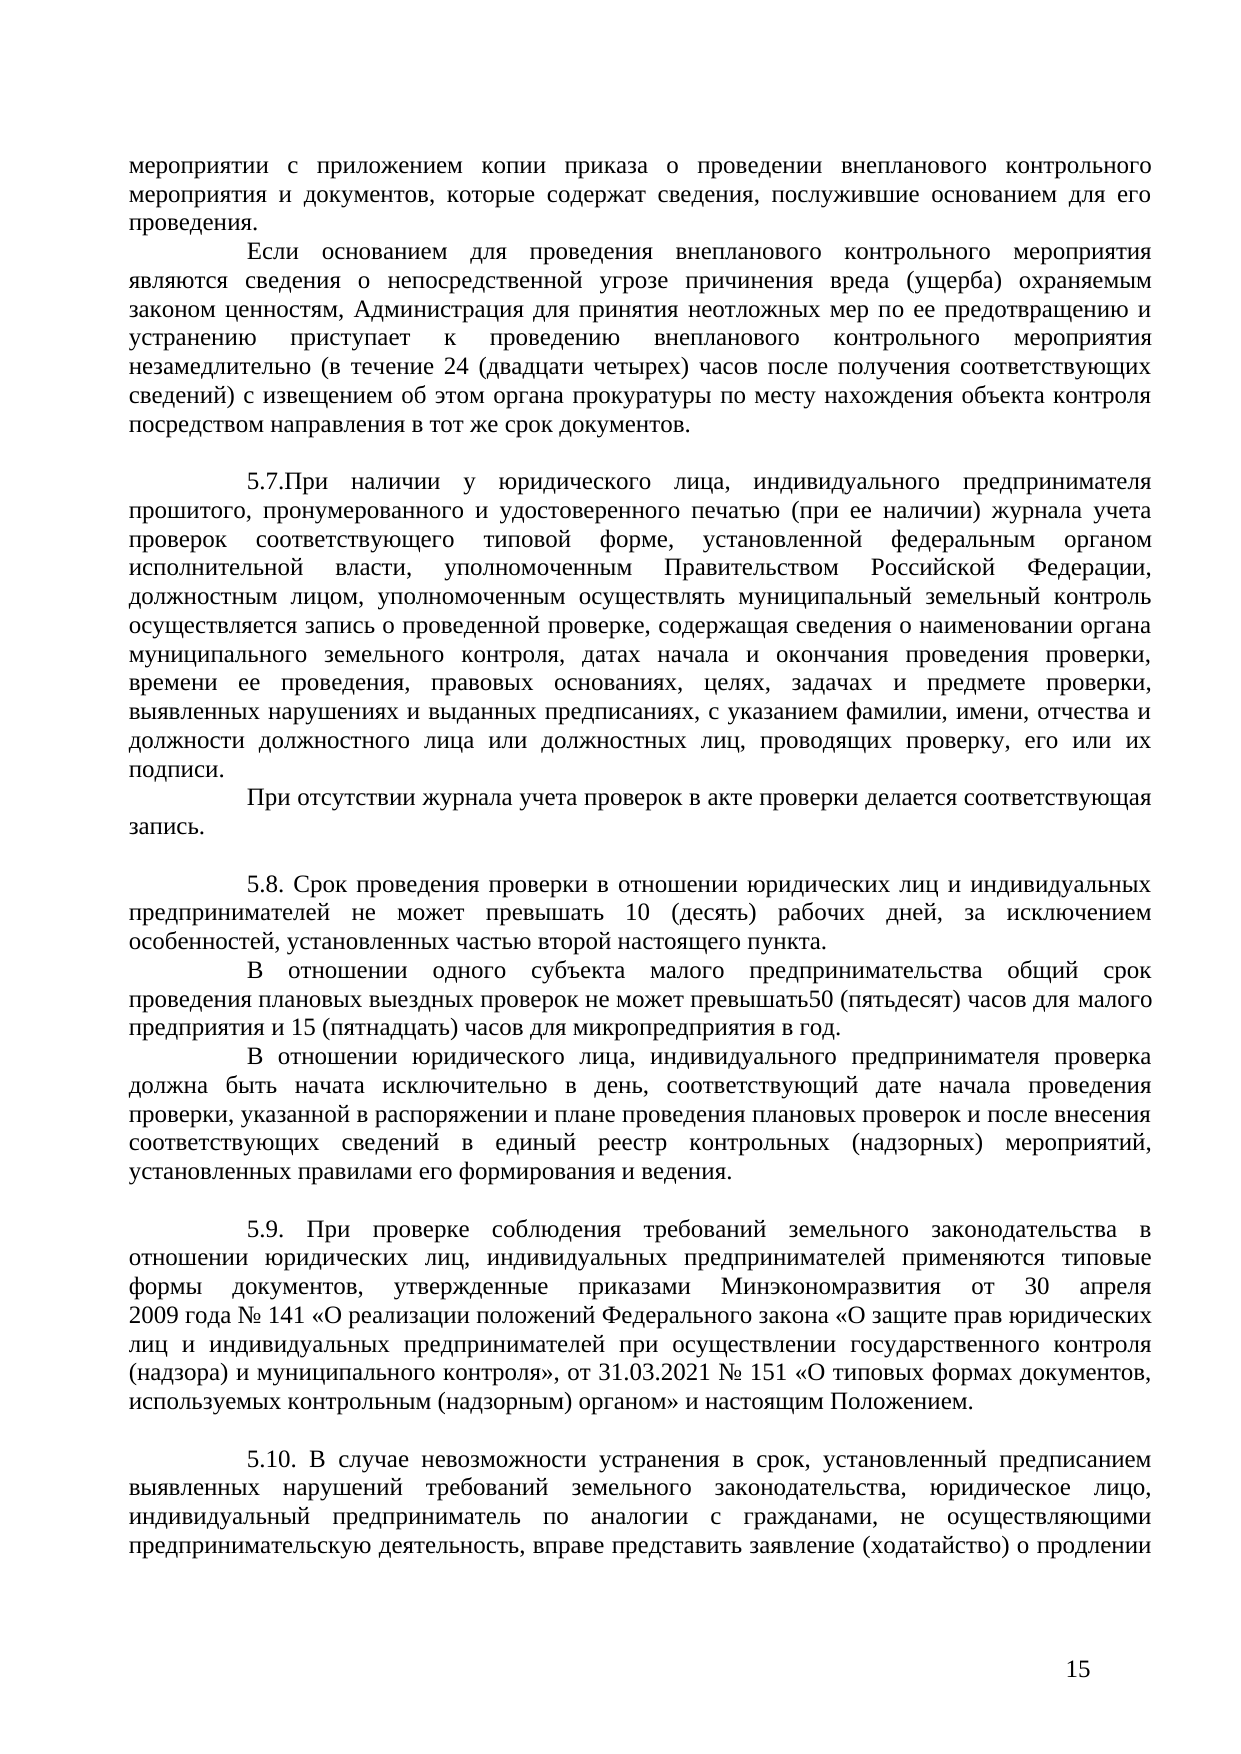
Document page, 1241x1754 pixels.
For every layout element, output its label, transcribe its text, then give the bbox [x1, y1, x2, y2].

text Если основанием для проведения внепланового контрольного мероприятия являются сведения о непосредственной угрозе причинения вреда (ущерба) охраняемым законом ценностям, Администрация для принятия неотложных мер по ее предотвращению и устранению приступает к проведению внепланового контрольного мероприятия незамедлительно (в течение 24 (двадцати четырех) часов после получения соответствующих сведений) с извещением об этом органа прокуратуры по месту нахождения объекта контроля посредством направления в тот же срок документов. [128, 236, 1152, 437]
text При отсутствии журнала учета проверок в акте проверки делается соответствующая запись. [128, 782, 1152, 840]
text 5.9. При проверке соблюдения требований земельного законодательства в отношении юридических лиц, индивидуальных предпринимателей применяются типовые формы документов, утвержденные приказами Минэкономразвития от 30 апреля 2009 года № 141 «О реализации положений Федерального закона «О защите прав юридических лиц и индивидуальных предпринимателей при осуществлении государственного контроля (надзора) и муниципального контроля», от 31.03.2021 № 151 «О типовых формах документов, используемых контрольным (надзорным) органом» и настоящим Положением. [128, 1214, 1152, 1415]
text 5.7.При наличии у юридического лица, индивидуального предпринимателя прошитого, пронумерованного и удостоверенного печатью (при ее наличии) журнала учета проверок соответствующего типовой форме, установленной федеральным органом исполнительной власти, уполномоченным Правительством Российской Федерации, должностным лицом, уполномоченным осуществлять муниципальный земельный контроль осуществляется запись о проведенной проверке, содержащая сведения о наименовании органа муниципального земельного контроля, датах начала и окончания проведения проверки, времени ее проведения, правовых основаниях, целях, задачах и предмете проверки, выявленных нарушениях и выданных предписаниях, с указанием фамилии, имени, отчества и должности должностного лица или должностных лиц, проводящих проверку, его или их подписи. [128, 466, 1152, 782]
text В отношении юридического лица, индивидуального предпринимателя проверка должна быть начата исключительно в день, соответствующий дате начала проведения проверки, указанной в распоряжении и плане проведения плановых проверок и после внесения соответствующих сведений в единый реестр контрольных (надзорных) мероприятий, установленных правилами его формирования и ведения. [128, 1041, 1152, 1185]
text 5.8. Срок проведения проверки в отношении юридических лиц и индивидуальных предпринимателей не может превышать 10 (десять) рабочих дней, за исключением особенностей, установленных частью второй настоящего пункта. [128, 869, 1152, 955]
text В отношении одного субъекта малого предпринимательства общий срок проведения плановых выездных проверок не может превышать50 (пятьдесят) часов для малого предприятия и 15 (пятнадцать) часов для микропредприятия в год. [128, 955, 1152, 1041]
